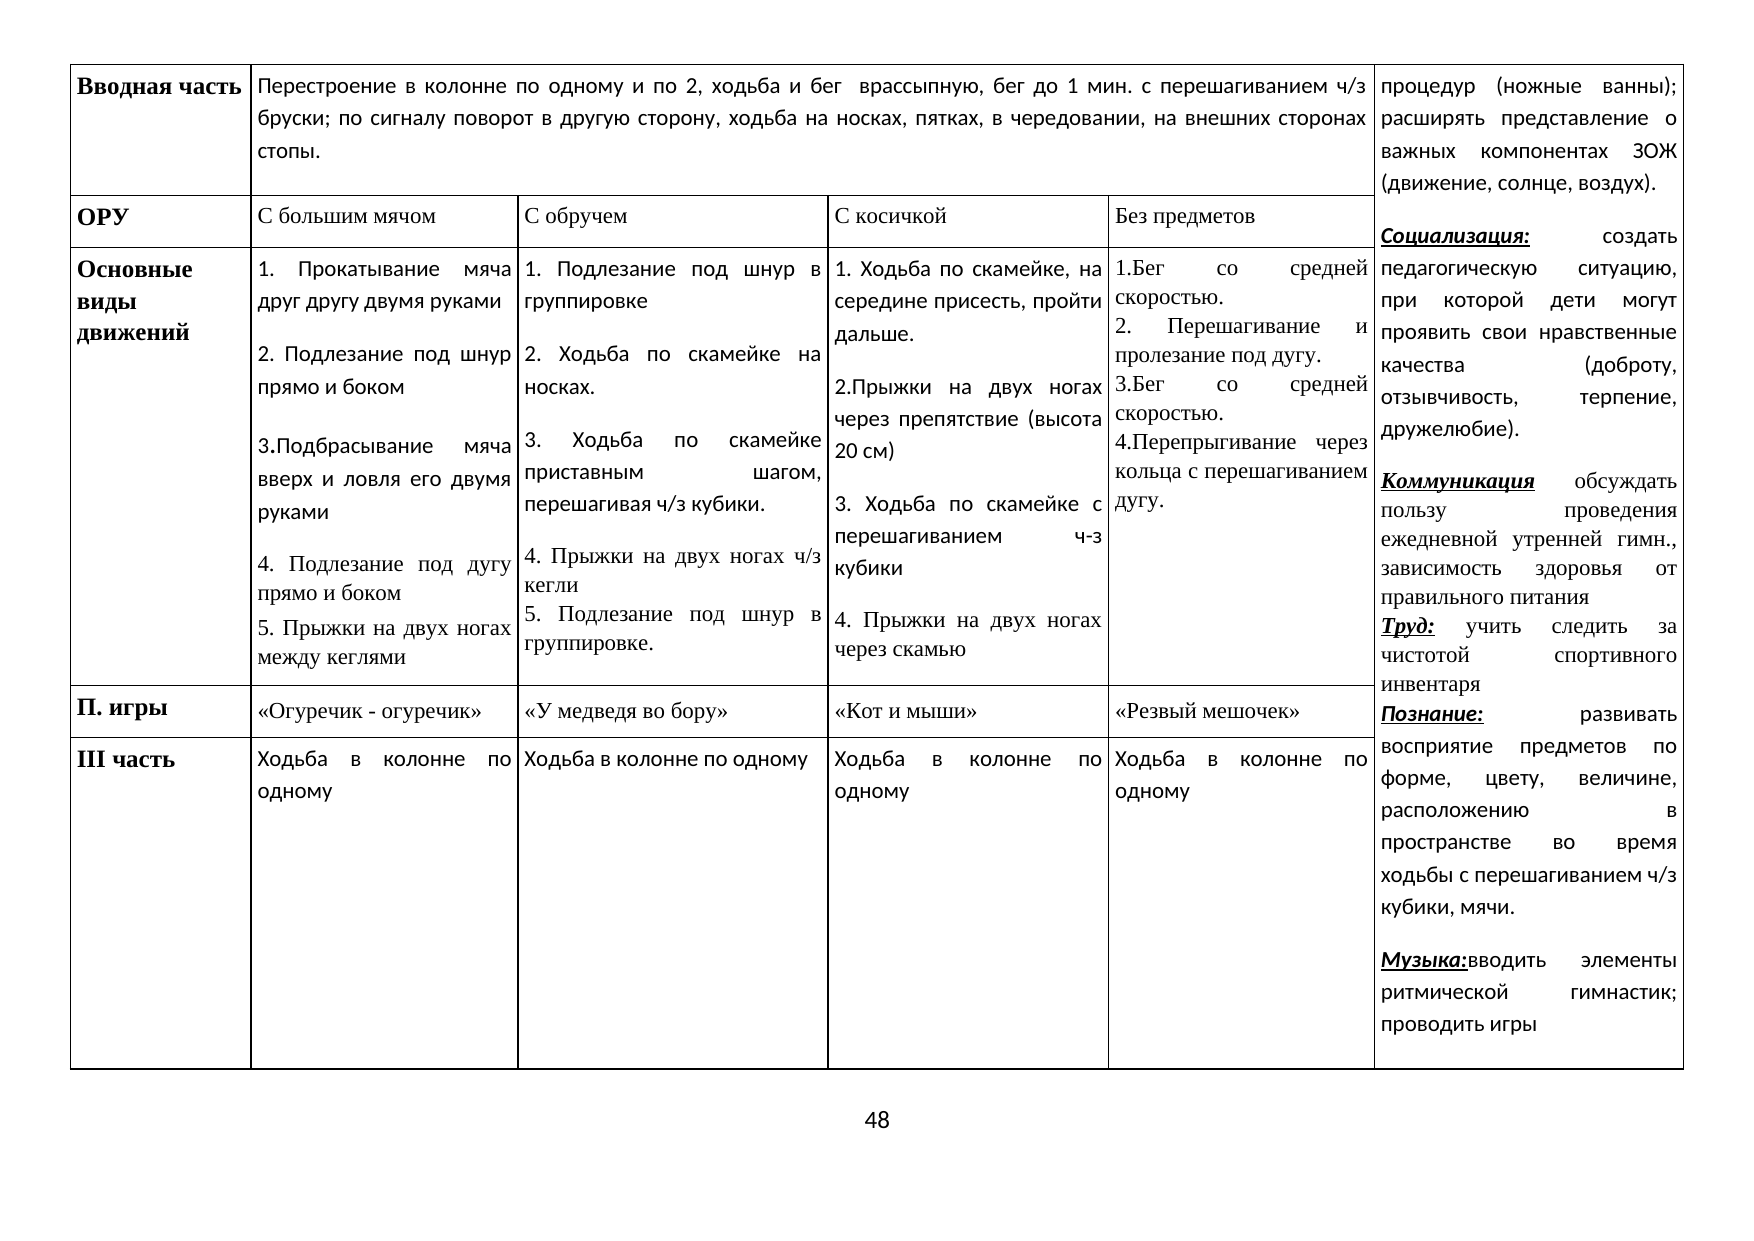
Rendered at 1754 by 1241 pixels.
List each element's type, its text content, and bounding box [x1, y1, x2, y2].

table_cell Без предметов [1109, 196, 1374, 247]
table_cell Ходьба в колонне по одному [1109, 738, 1374, 1068]
table_cell Основные виды движений [71, 248, 250, 684]
table_cell ОРУ [71, 196, 250, 247]
table_cell П. игры [71, 686, 250, 736]
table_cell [1375, 65, 1683, 1068]
table_cell 1. Подлезание под шнур в группировке 2. Ходьба по скамейке на носках. 3. Ходьба по скамейке приставным шагом, перешагивая ч/з кубики. 4. Прыжки на двух ногах ч/з кегли 5. Подлезание под шнур в группировке. [519, 248, 827, 684]
table_cell Ходьба в колонне по одному [252, 738, 517, 1068]
table_cell «У медведя во бору» [519, 686, 827, 736]
table_cell «Огуречик - огуречик» [252, 686, 517, 736]
table_cell 1. Прокатывание мяча друг другу двумя руками 2. Подлезание под шнур прямо и боком 3.Подбрасывание мяча вверх и ловля его двумя руками 4. Подлезание под дугу прямо и боком 5. Прыжки на двух ногах между кеглями [252, 248, 517, 684]
table_cell Ходьба в колонне по одному [829, 738, 1108, 1068]
table_cell 1.Бег со средней скоростью. 2. Перешагивание и пролезание под дугу. 3.Бег со средней скоростью. 4.Перепрыгивание через кольца с перешагиванием дугу. [1109, 248, 1374, 684]
table_cell «Кот и мыши» [829, 686, 1108, 736]
table_cell 1. Ходьба по скамейке, на середине присесть, пройти дальше. 2.Прыжки на двух ногах через препятствие (высота ) 3. Ходьба по скамейке с перешагиванием ч-з кубики 4. Прыжки на двух ногах через скамью [829, 248, 1108, 684]
table_cell Ходьба в колонне по одному [519, 738, 827, 1068]
table_cell С обручем [519, 196, 827, 247]
table_cell С большим мячом [252, 196, 517, 247]
table_cell С косичкой [829, 196, 1108, 247]
table_cell Перестроение в колонне по одному и по 2, ходьба и бег врассыпную, бег до 1 мин. с перешагиванием ч/з бруски; по сигналу поворот в другую сторону, ходьба на носках, пятках, в чередовании, на внешних сторонах стопы. [252, 65, 1374, 195]
table_cell III часть [71, 738, 250, 1068]
table_cell «Резвый мешочек» [1109, 686, 1374, 736]
table_cell Вводная часть [71, 65, 250, 195]
